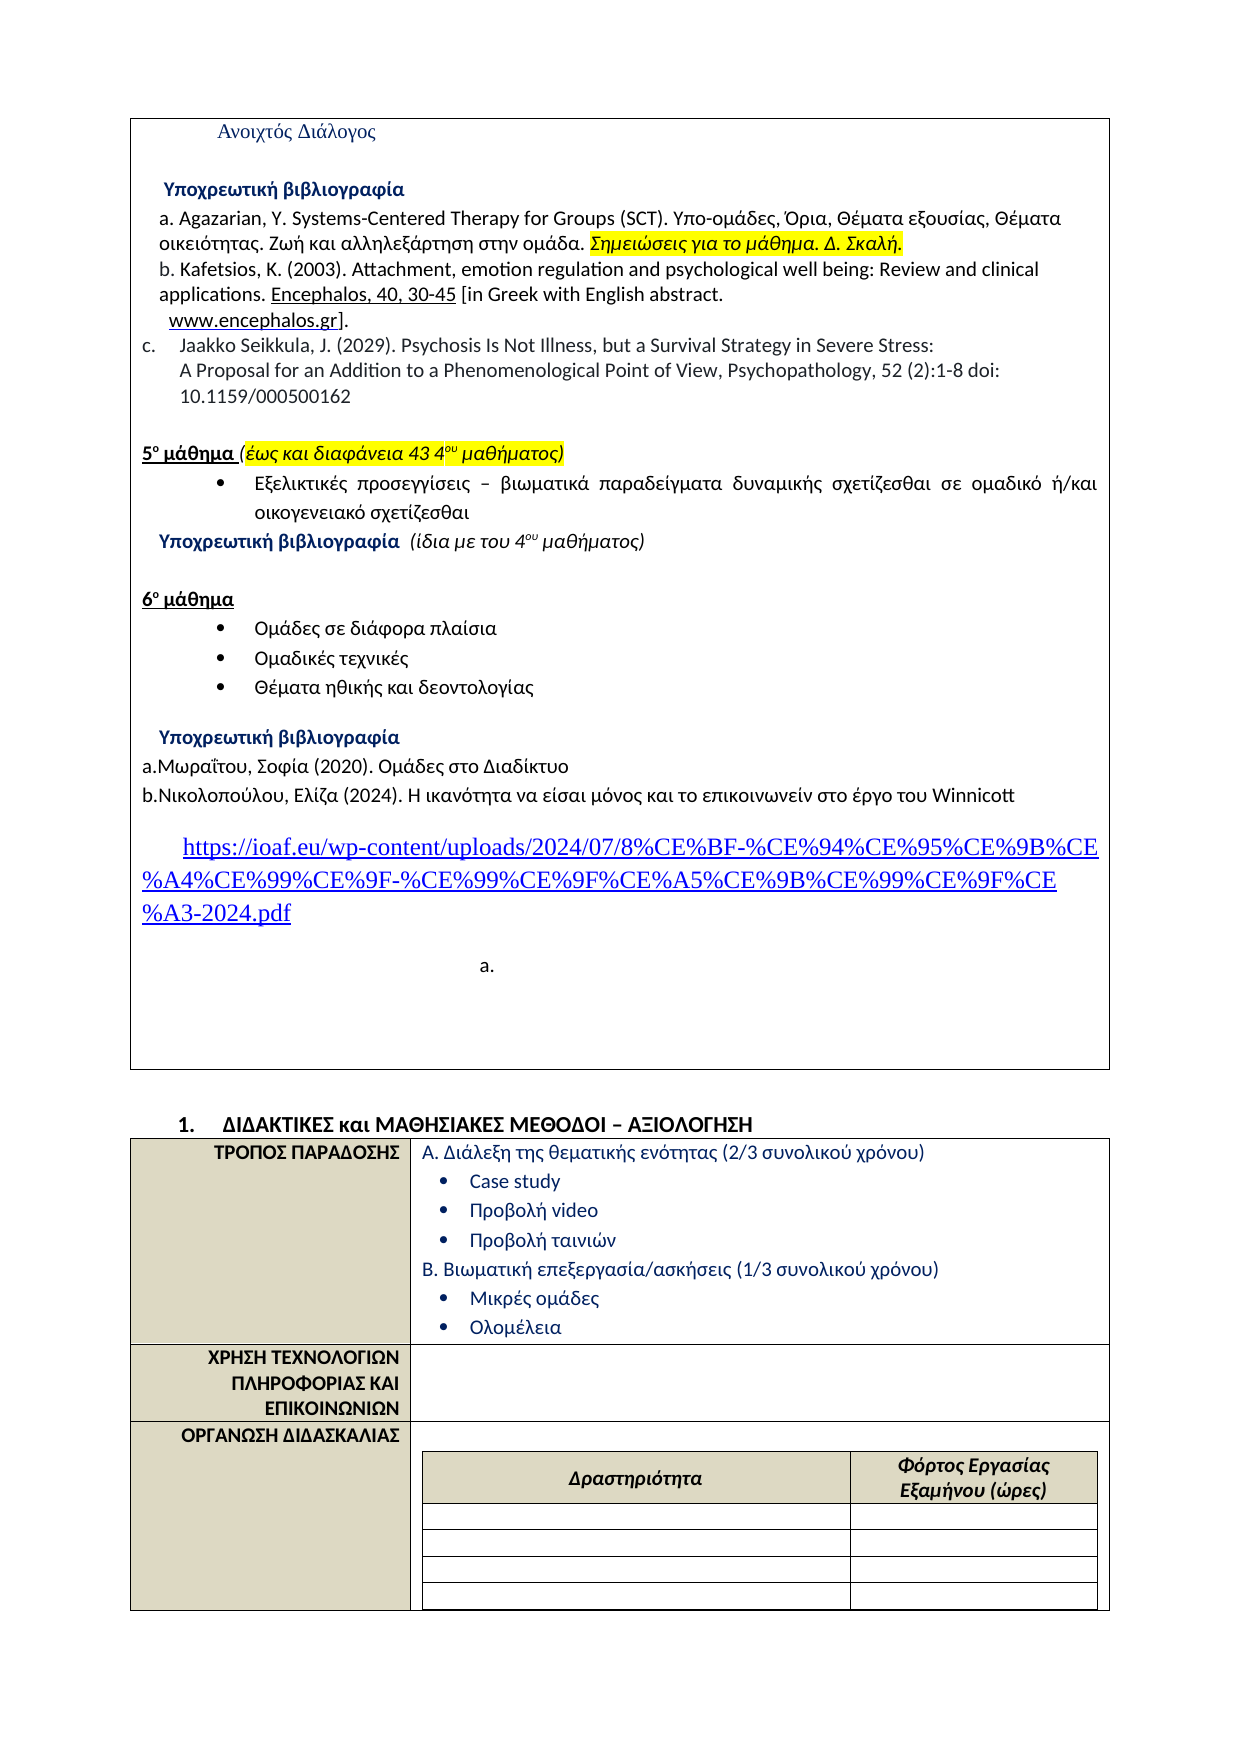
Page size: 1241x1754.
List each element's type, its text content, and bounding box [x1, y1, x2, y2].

table_header Α. Διάλεξη της θεματικής ενότητας (2/3 συνολικού χρόνου) Case study Προβολή video Προβολή ταινιών Β. Βιωματική επεξεργασία/ασκήσεις (1/3 συνολικού χρόνου) Μικρές ομάδες Ολομέλεια [411, 1139, 1109, 1343]
table_header ΤΡΟΠΟΣ ΠΑΡΑΔΟΣΗΣ [131, 1139, 410, 1343]
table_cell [131, 1422, 410, 1610]
list ΔΙΔΑΚΤΙΚΕΣ και ΜΑΘΗΣΙΑΚΕΣ ΜΕΘΟΔΟΙ – ΑΞΙΟΛΟΓΗΣΗ [177, 1110, 1092, 1138]
table_cell ΧΡΗΣΗ ΤΕΧΝΟΛΟΓΙΩΝ ΠΛΗΡΟΦΟΡΙΑΣ ΚΑΙ ΕΠΙΚΟΙΝΩΝΙΩΝ [131, 1345, 410, 1421]
table_cell [411, 1345, 1109, 1421]
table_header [131, 119, 1109, 1069]
table_cell [411, 1422, 1109, 1610]
